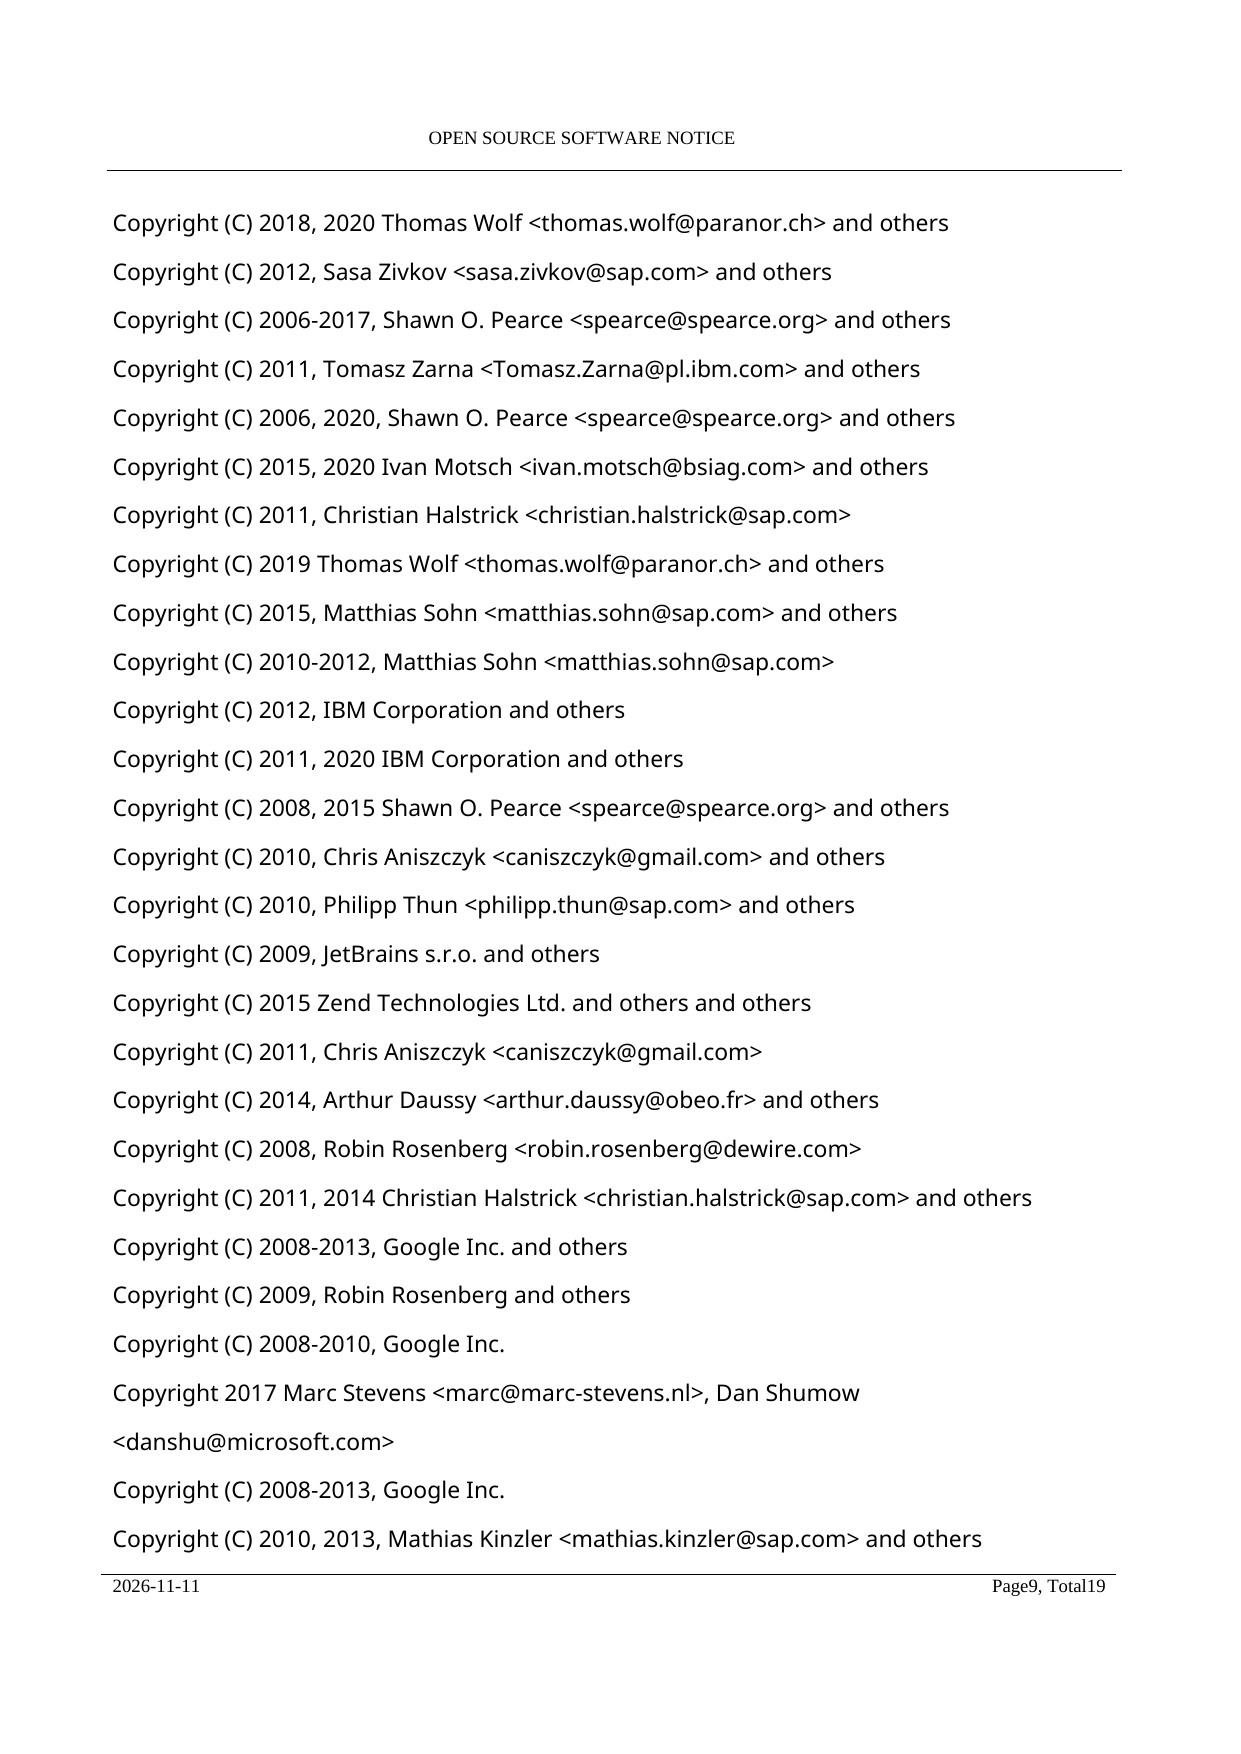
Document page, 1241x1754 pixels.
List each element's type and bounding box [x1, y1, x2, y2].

text [112, 206, 1128, 1555]
